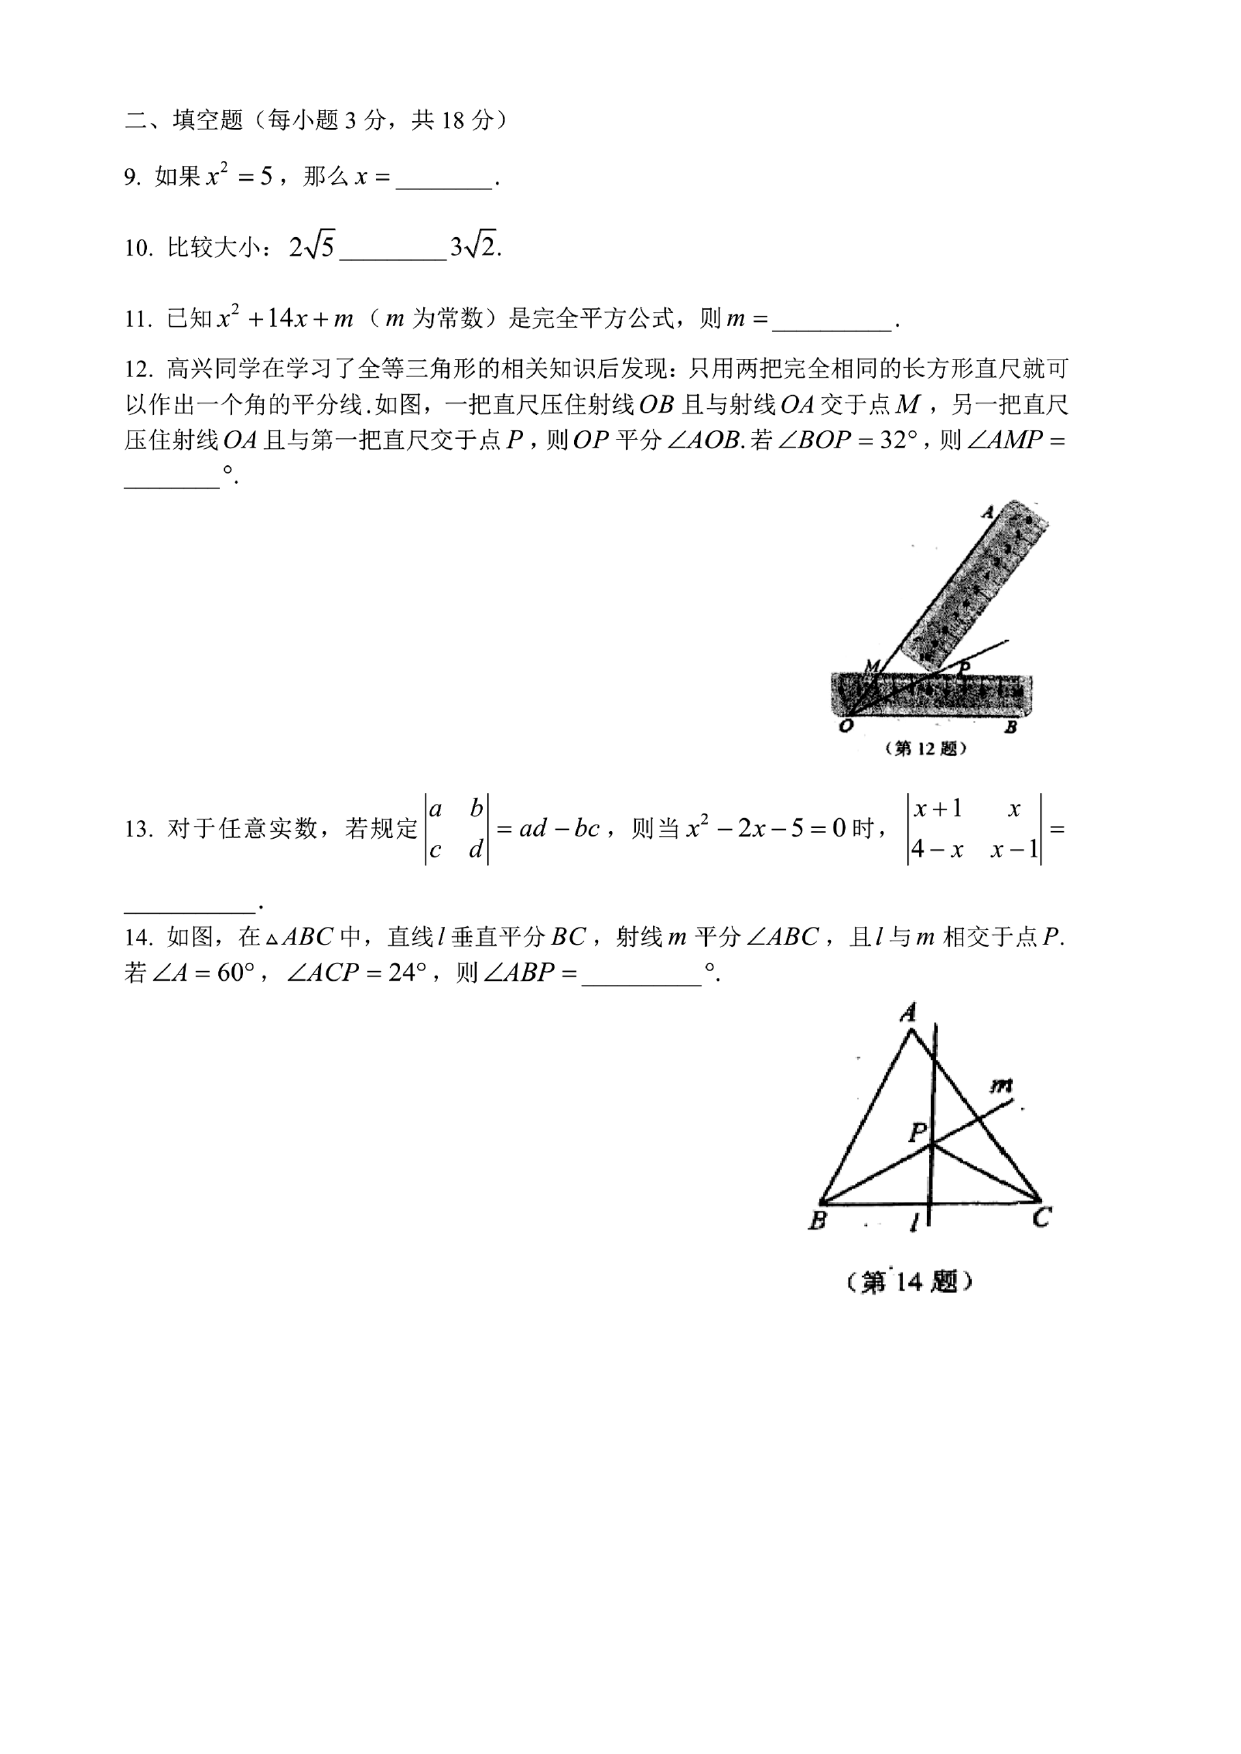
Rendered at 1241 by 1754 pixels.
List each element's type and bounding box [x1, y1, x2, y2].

picture [75, 80, 1164, 1609]
